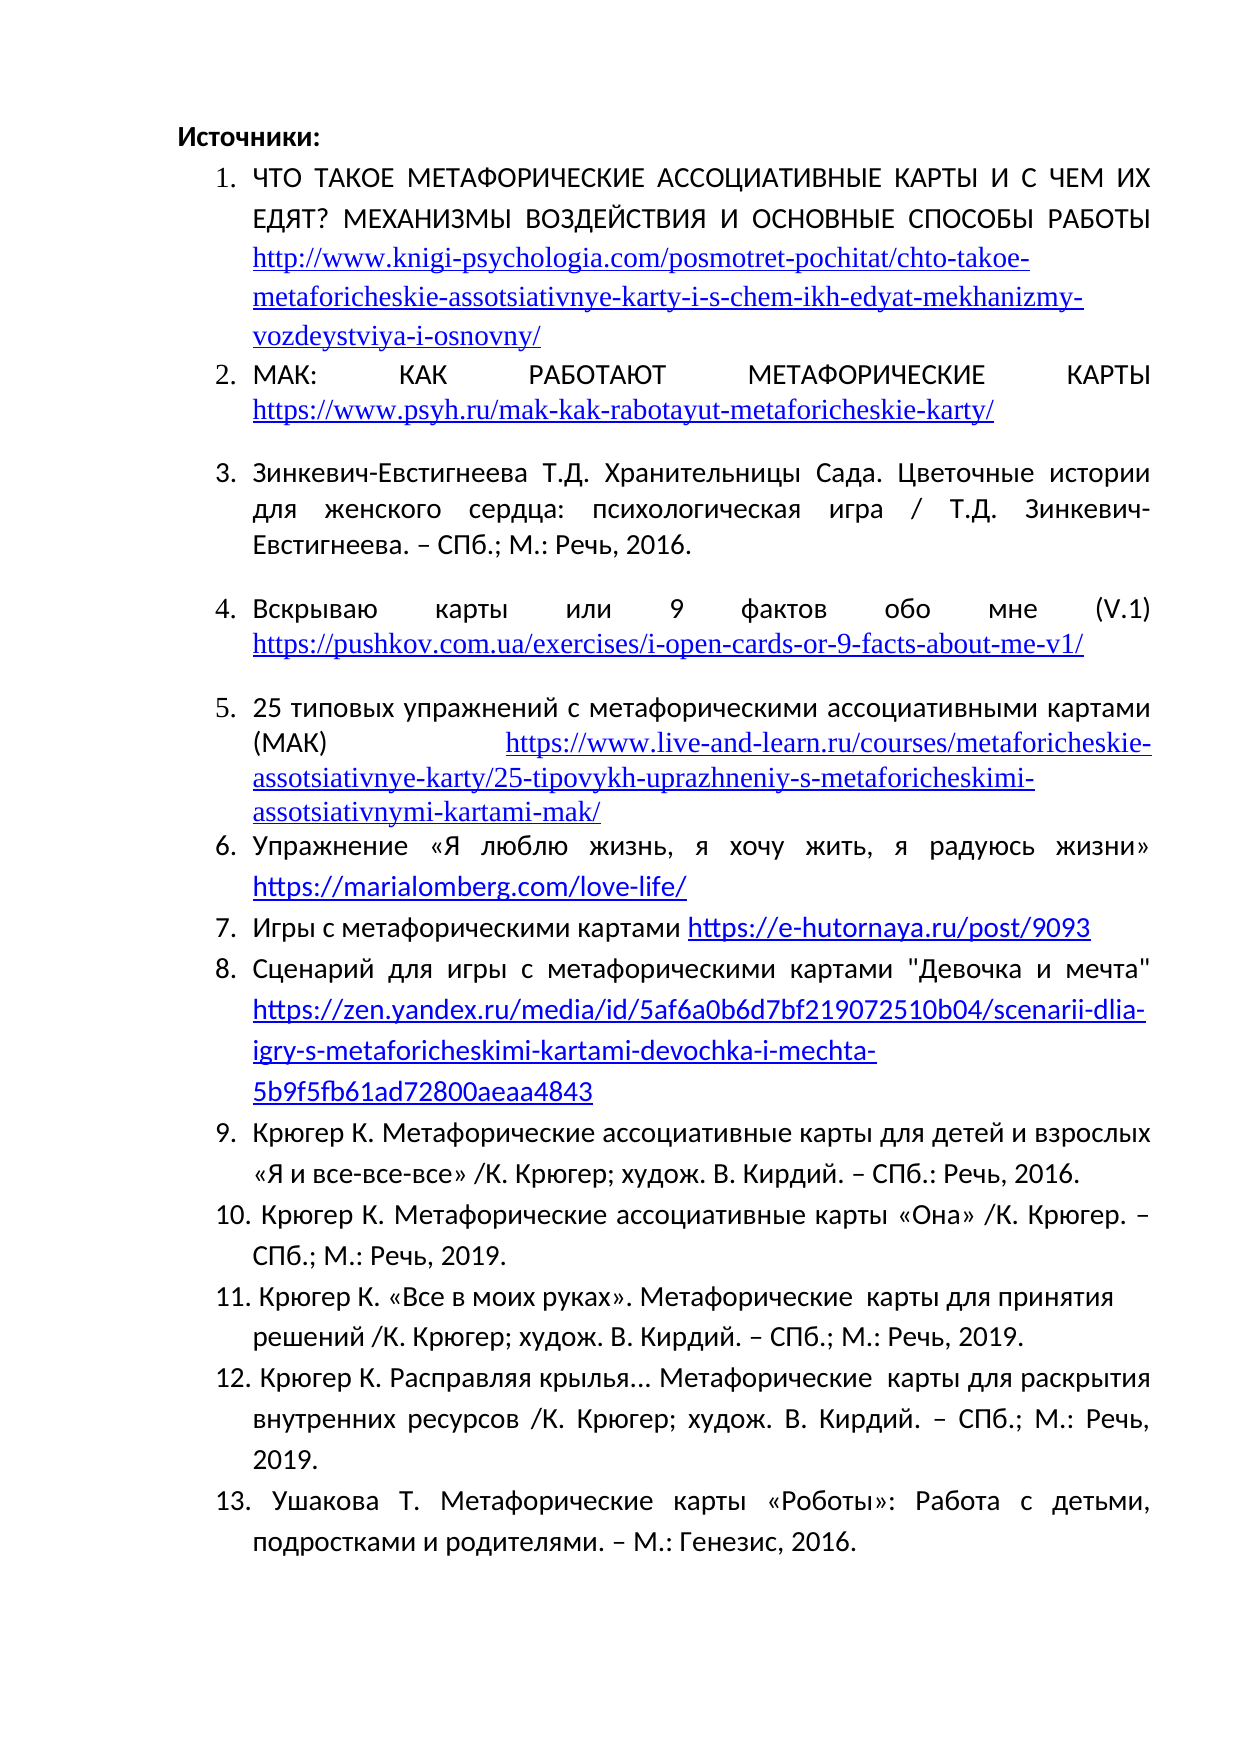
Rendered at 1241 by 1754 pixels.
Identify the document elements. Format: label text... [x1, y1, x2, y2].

list Крюгер К. «Все в моих руках». Метафорические карты для принятия решений /К. Крюгер; худож. В. Кирдий. – СПб.; М.: Речь, 2019. [215, 1278, 1152, 1354]
list Сценарий для игры с метафорическими картами "Девочка и мечта" https://zen.yandex.ru/media/id/5af6a0b6d7bf219072510b04/scenarii-dlia-igry-s-metaforicheskimi-kartami-devochka-i-mechta-5b9f5fb61ad72800aeaa4843 [215, 950, 1152, 1108]
list Крюгер К. Метафорические ассоциативные карты для детей и взрослых «Я и все-все-все» /К. Крюгер; худож. В. Кирдий. – СПб.: Речь, 2016. [215, 1114, 1152, 1190]
text Источники: [177, 118, 1152, 154]
list Упражнение «Я люблю жизнь, я хочу жить, я радуюсь жизни» https://marialomberg.com/love-life/ [215, 827, 1152, 904]
list Игры с метафорическими картами https://e-hutornaya.ru/post/9093 [215, 909, 1152, 945]
list 25 типовых упражнений с метафорическими ассоциативными картами (МАК) https://www.live-and-learn.ru/courses/metaforicheskie-assotsiativnye-karty/25-tipovykh-uprazhneniy-s-metaforicheskimi-assotsiativnymi-kartami-mak/ [215, 689, 1152, 827]
list ЧТО ТАКОЕ МЕТАФОРИЧЕСКИЕ АССОЦИАТИВНЫЕ КАРТЫ И С ЧЕМ ИХ ЕДЯТ? МЕХАНИЗМЫ ВОЗДЕЙСТВИЯ И ОСНОВНЫЕ СПОСОБЫ РАБОТЫ http://www.knigi-psychologia.com/posmotret-pochitat/chto-takoe-metaforicheskie-assotsiativnye-karty-i-s-chem-ikh-edyat-mekhanizmy-vozdeystviya-i-osnovny/ [215, 159, 1152, 351]
list Крюгер К. Метафорические ассоциативные карты «Она» /К. Крюгер. – СПб.; М.: Речь, 2019. [215, 1196, 1152, 1272]
list Вскрываю карты или 9 фактов обо мне (V.1) https://pushkov.com.ua/exercises/i-open-cards-or-9-facts-about-me-v1/ [215, 591, 1152, 660]
list Ушакова Т. Метафорические карты «Роботы»: Работа с детьми, подростками и родителями. – М.: Генезис, 2016. [215, 1482, 1152, 1559]
list Крюгер К. Расправляя крылья... Метафорические карты для раскрытия внутренних ресурсов /К. Крюгер; худож. В. Кирдий. – СПб.; М.: Речь, 2019. [215, 1359, 1152, 1477]
list МАК: КАК РАБОТАЮТ МЕТАФОРИЧЕСКИЕ КАРТЫ https://www.psyh.ru/mak-kak-rabotayut-metaforicheskie-karty/ [215, 356, 1152, 425]
list Зинкевич-Евстигнеева Т.Д. Хранительницы Сада. Цветочные истории для женского сердца: психологическая игра / Т.Д. Зинкевич-Евстигнеева. – СПб.; М.: Речь, 2016. [215, 454, 1152, 561]
